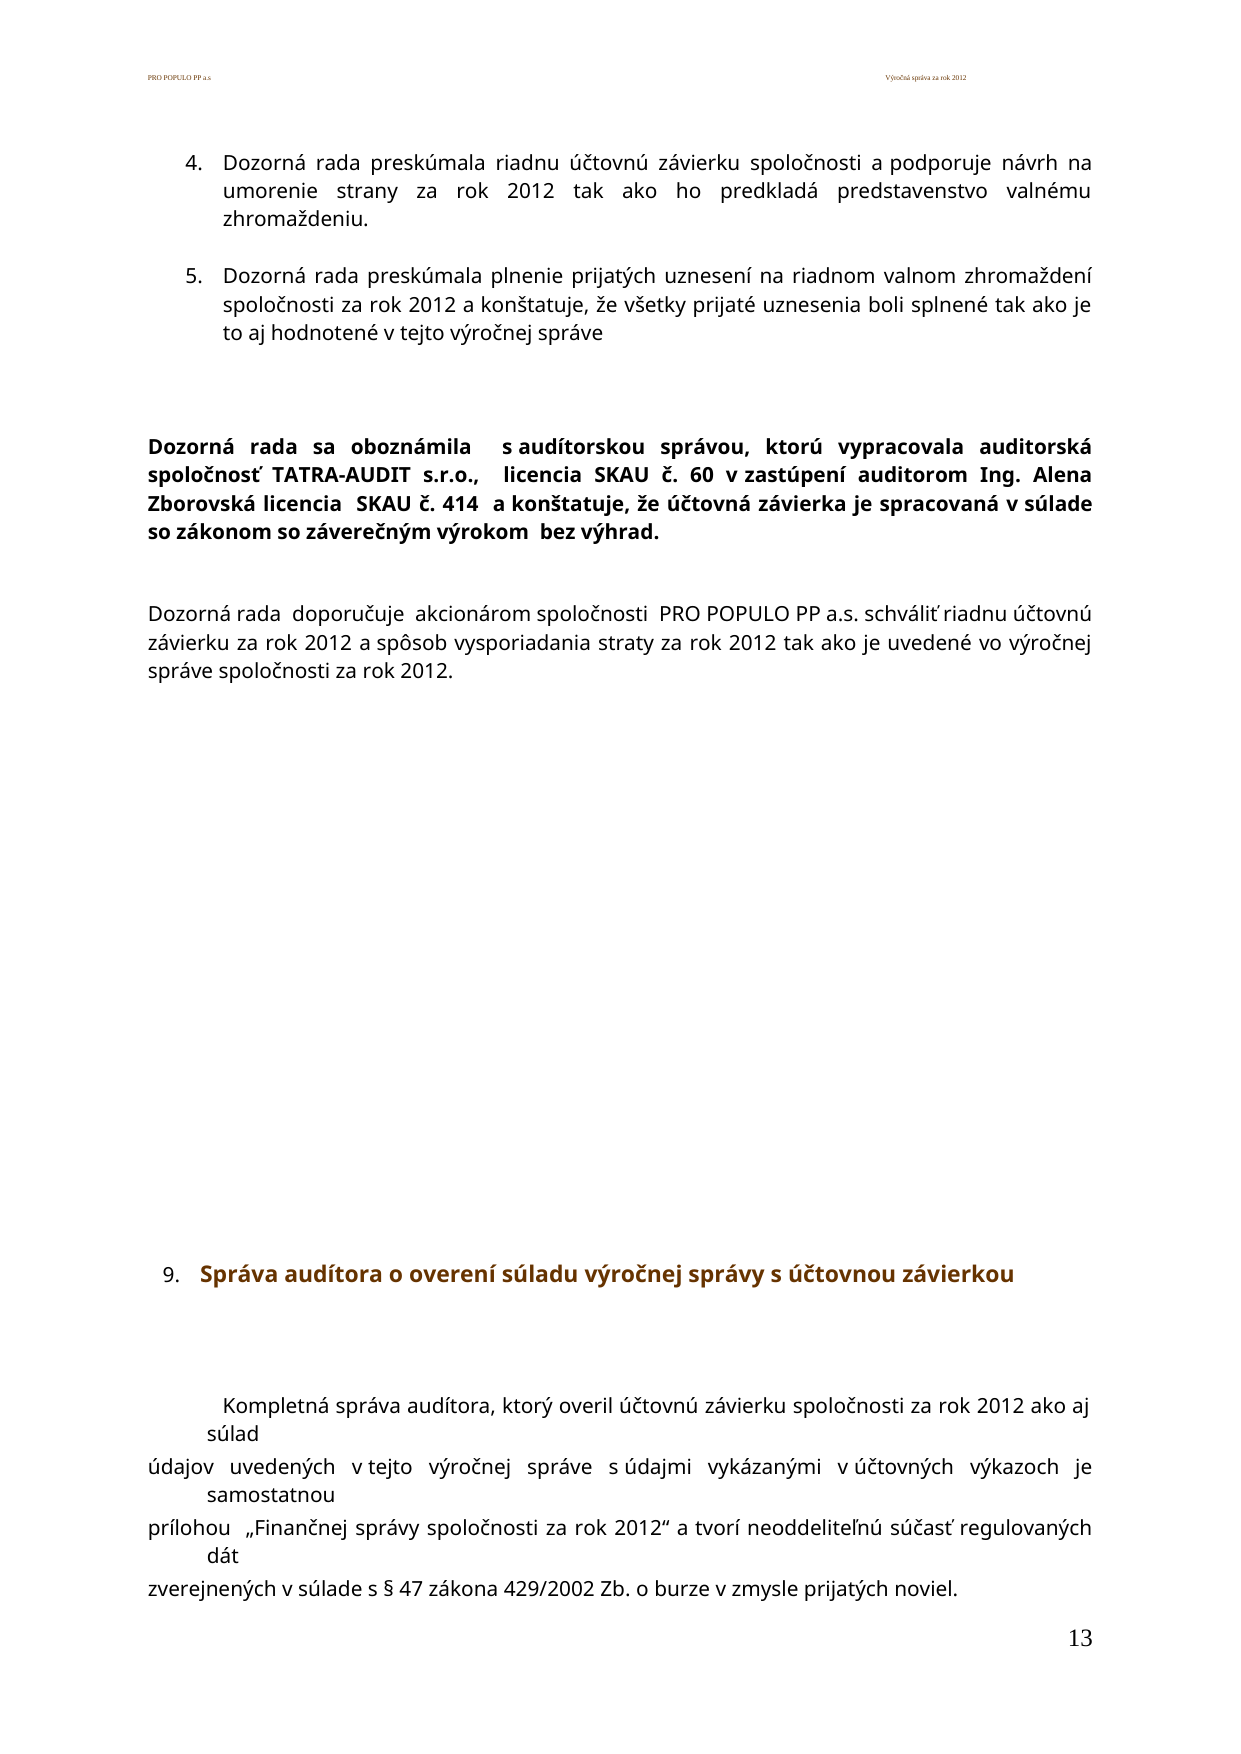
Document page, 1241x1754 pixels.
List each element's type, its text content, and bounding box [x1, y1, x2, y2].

list Správa audítora o overení súladu výročnej správy s účtovnou závierkou [162, 1258, 1093, 1289]
list Dozorná rada preskúmala riadnu účtovnú závierku spoločnosti a podporuje návrh na umorenie strany za rok 2012 tak ako ho predkladá predstavenstvo valnému zhromaždeniu. [185, 148, 1093, 233]
text prílohou „Finančnej správy spoločnosti za rok 2012“ a tvorí neoddeliteľnú súčasť regulovaných dát [148, 1513, 1093, 1570]
text Dozorná rada doporučuje akcionárom spoločnosti PRO POPULO PP a.s. schváliť riadnu účtovnú závierku za rok 2012 a spôsob vysporiadania straty za rok 2012 tak ako je uvedené vo výročnej správe spoločnosti za rok 2012. [148, 599, 1093, 684]
list Dozorná rada preskúmala plnenie prijatých uznesení na riadnom valnom zhromaždení spoločnosti za rok 2012 a konštatuje, že všetky prijaté uznesenia boli splnené tak ako je to aj hodnotené v tejto výročnej správe [185, 261, 1093, 347]
text Kompletná správa audítora, ktorý overil účtovnú závierku spoločnosti za rok 2012 ako aj súlad [148, 1391, 1093, 1448]
text zverejnených v súlade s § 47 zákona 429/2002 Zb. o burze v zmysle prijatých noviel. [148, 1574, 1093, 1602]
text Dozorná rada sa oboznámila s audítorskou správou, ktorú vypracovala auditorská spoločnosť TATRA-AUDIT s.r.o., licencia SKAU č. 60 v zastúpení auditorom Ing. Alena Zborovská licencia SKAU č. 414 a konštatuje, že účtovná závierka je spracovaná v súlade so zákonom so záverečným výrokom bez výhrad. [148, 432, 1093, 546]
text údajov uvedených v tejto výročnej správe s údajmi vykázanými v účtovných výkazoch je samostatnou [148, 1452, 1093, 1509]
